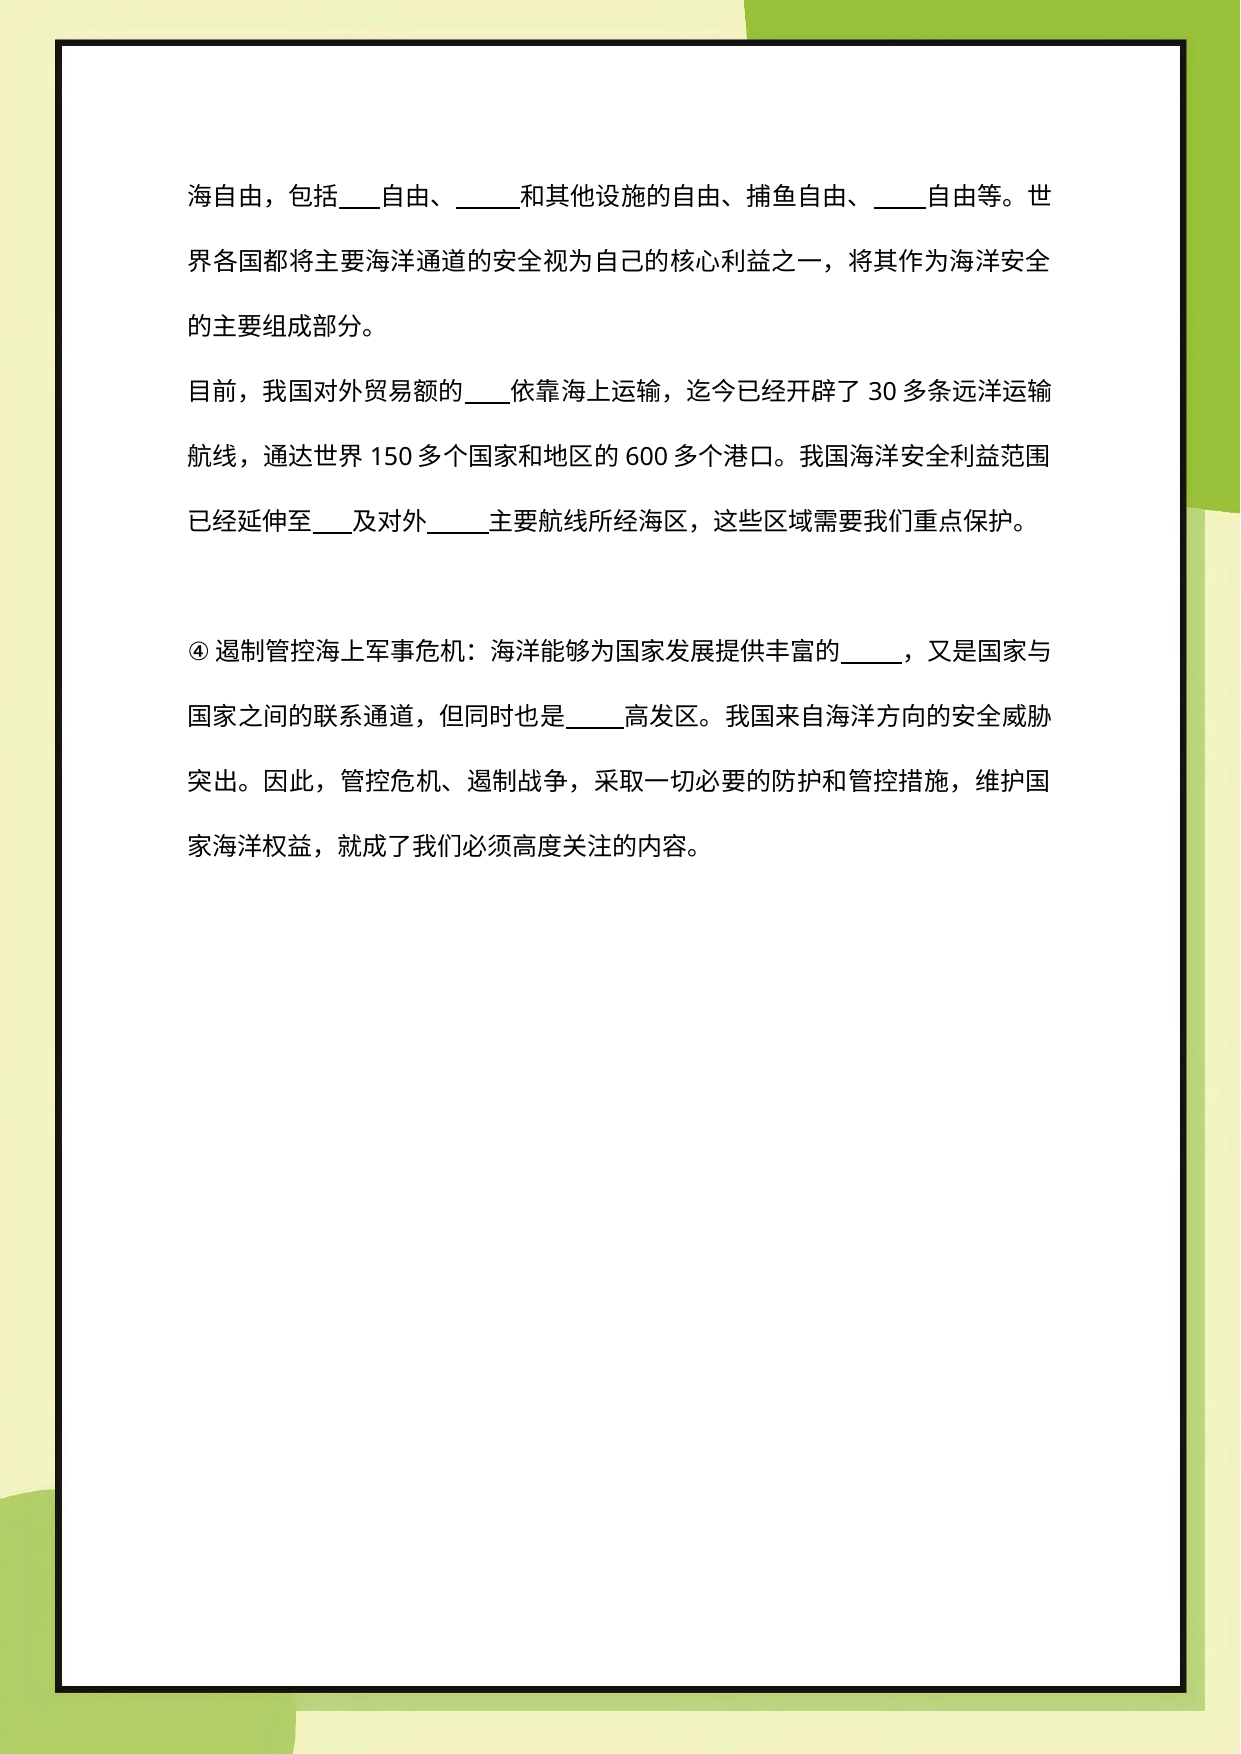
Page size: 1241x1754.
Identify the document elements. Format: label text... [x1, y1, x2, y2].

picture [0, 0, 1241, 1754]
text 目前，我国对外贸易额的 依靠海上运输，迄今已经开辟了30多条远洋运输航线，通达世界150多个国家和地区的600多个港口。我国海洋安全利益范围已经延伸至 及对外 主要航线所经海区，这些区域需要我们重点保护。 [187, 357, 1053, 552]
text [187, 162, 1053, 357]
text ④遏制管控海上军事危机：海洋能够为国家发展提供丰富的 ，又是国家与国家之间的联系通道，但同时也是 高发区。我国来自海洋方向的安全威胁突出。因此，管控危机、遏制战争，采取一切必要的防护和管控措施，维护国家海洋权益，就成了我们必须高度关注的内容。 [187, 617, 1053, 877]
